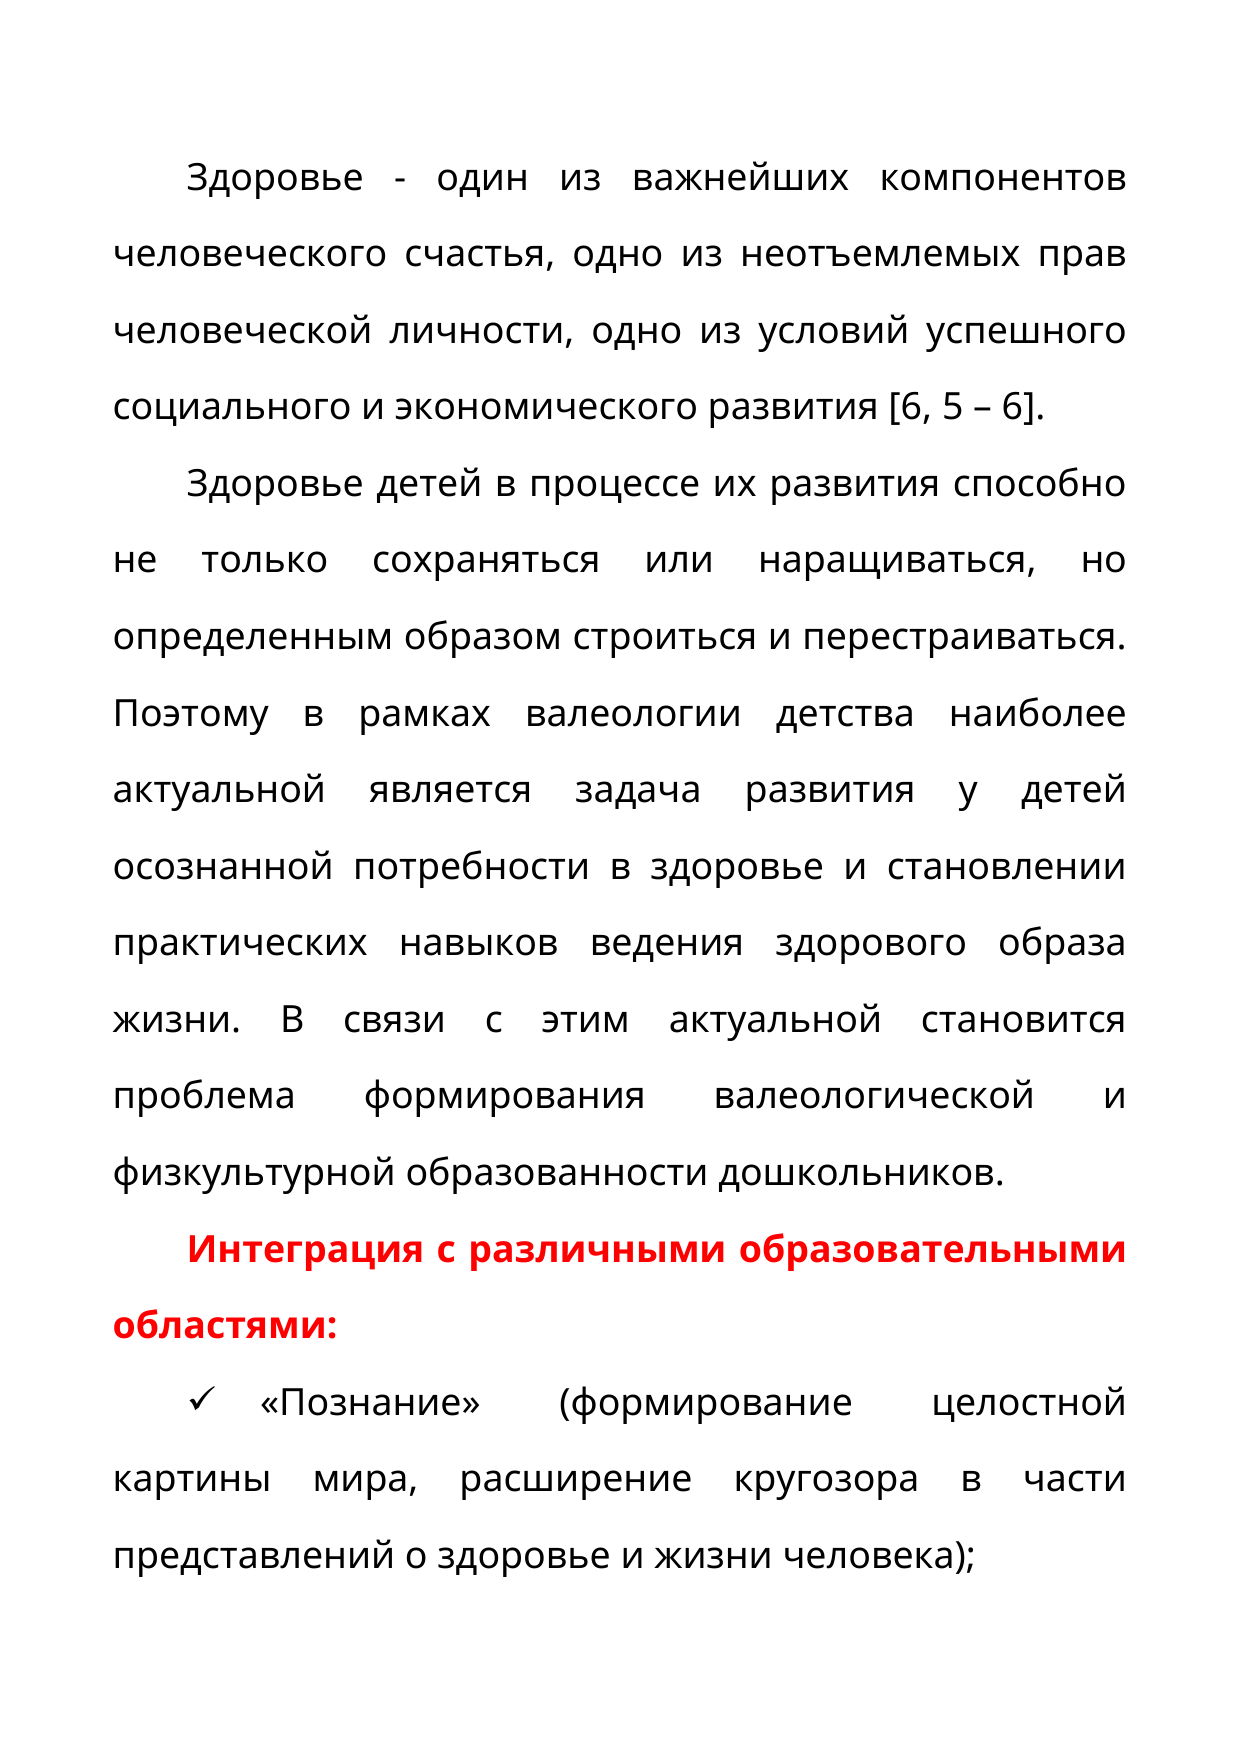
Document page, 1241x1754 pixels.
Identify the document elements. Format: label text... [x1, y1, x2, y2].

text Здоровье - один из важнейших компонентов человеческого счастья, одно из неотъемлемых прав человеческой личности, одно из условий успешного социального и экономического развития [6, 5 – 6]. [112, 150, 1128, 431]
text Интеграция с различными образовательными областями: [112, 1222, 1128, 1349]
list «Познание» (формирование целостной картины мира, расширение кругозора в части представлений о здоровье и жизни человека); [112, 1375, 1128, 1579]
text Здоровье детей в процессе их развития способно не только сохраняться или наращиваться, но определенным образом строиться и перестраиваться. Поэтому в рамках валеологии детства наиболее актуальной является задача развития у детей осознанной потребности в здоровье и становлении практических навыков ведения здорового образа жизни. В связи с этим актуальной становится проблема формирования валеологической и физкультурной образованности дошкольников. [112, 456, 1128, 1196]
